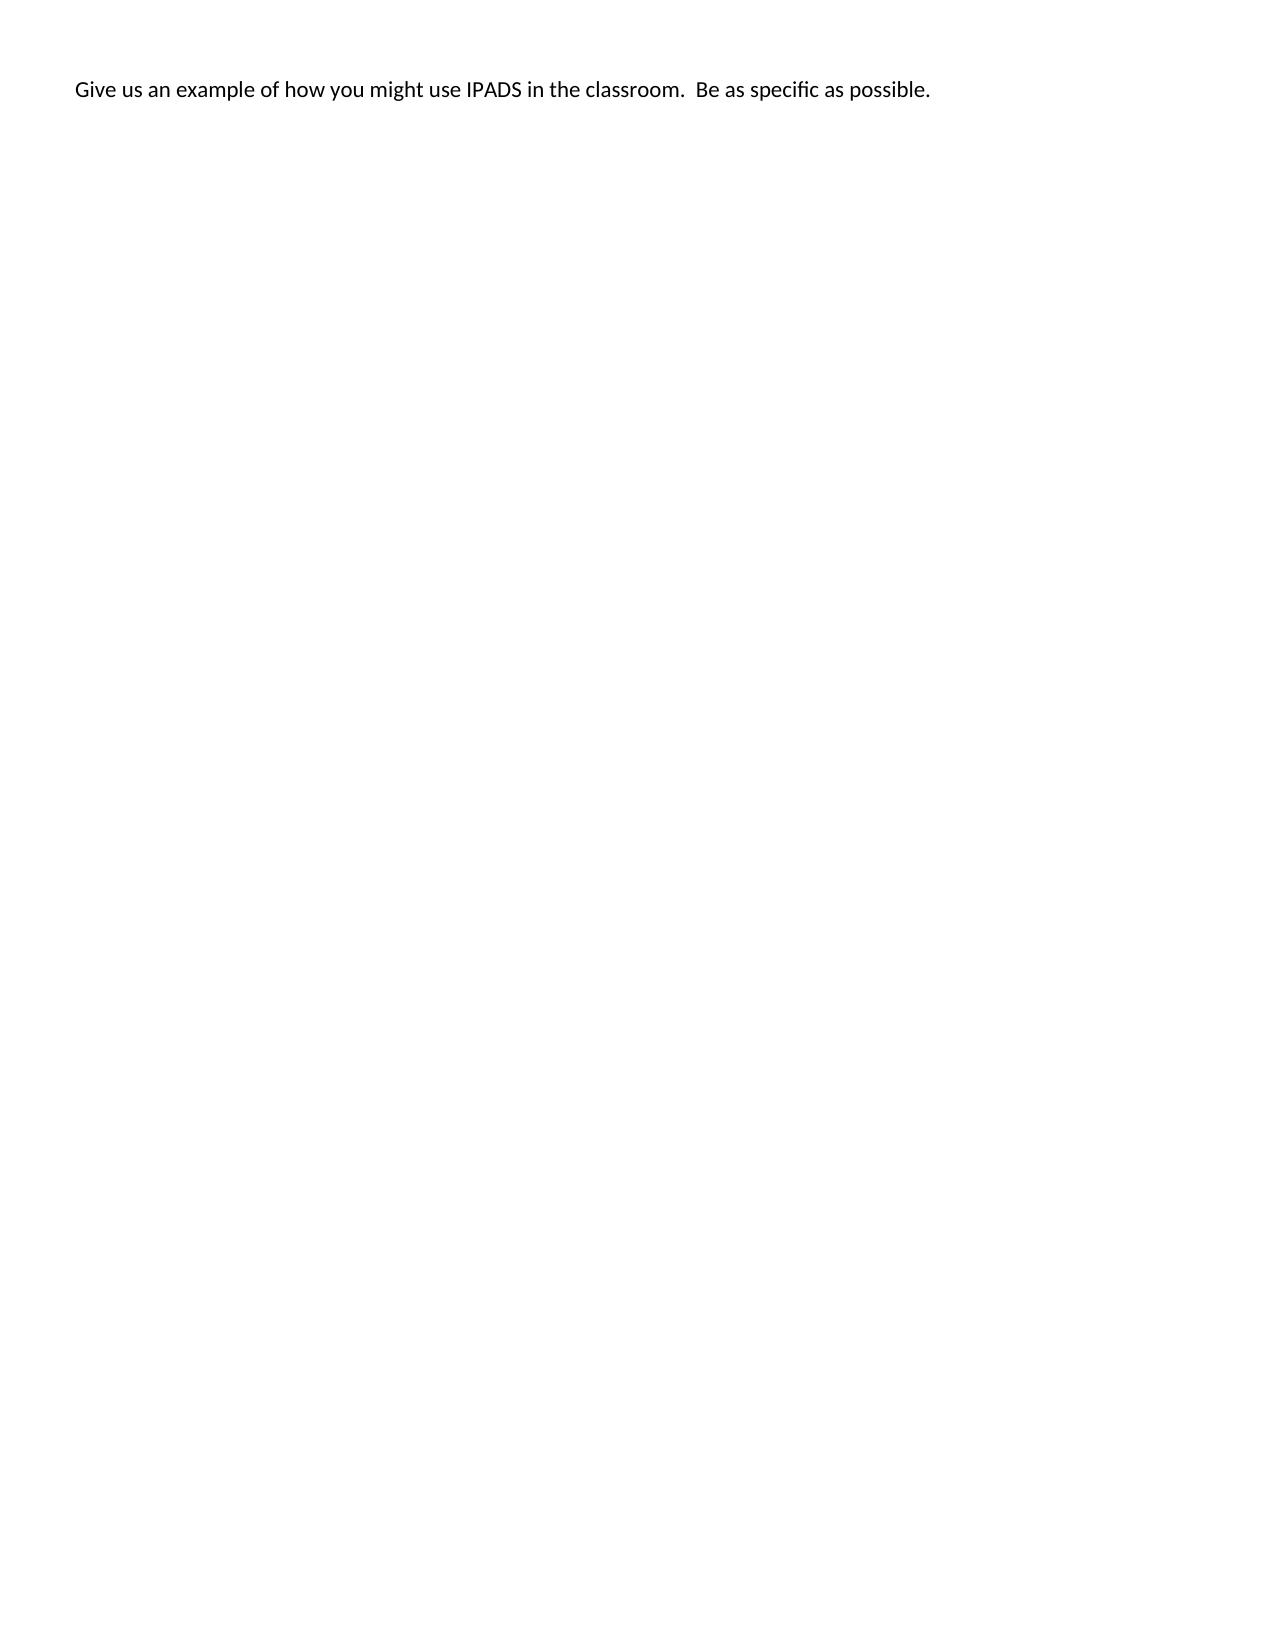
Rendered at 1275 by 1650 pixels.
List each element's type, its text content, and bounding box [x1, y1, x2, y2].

text Give us an example of how you might use IPADS in the classroom. Be as specific as possible. [75, 75, 1200, 103]
